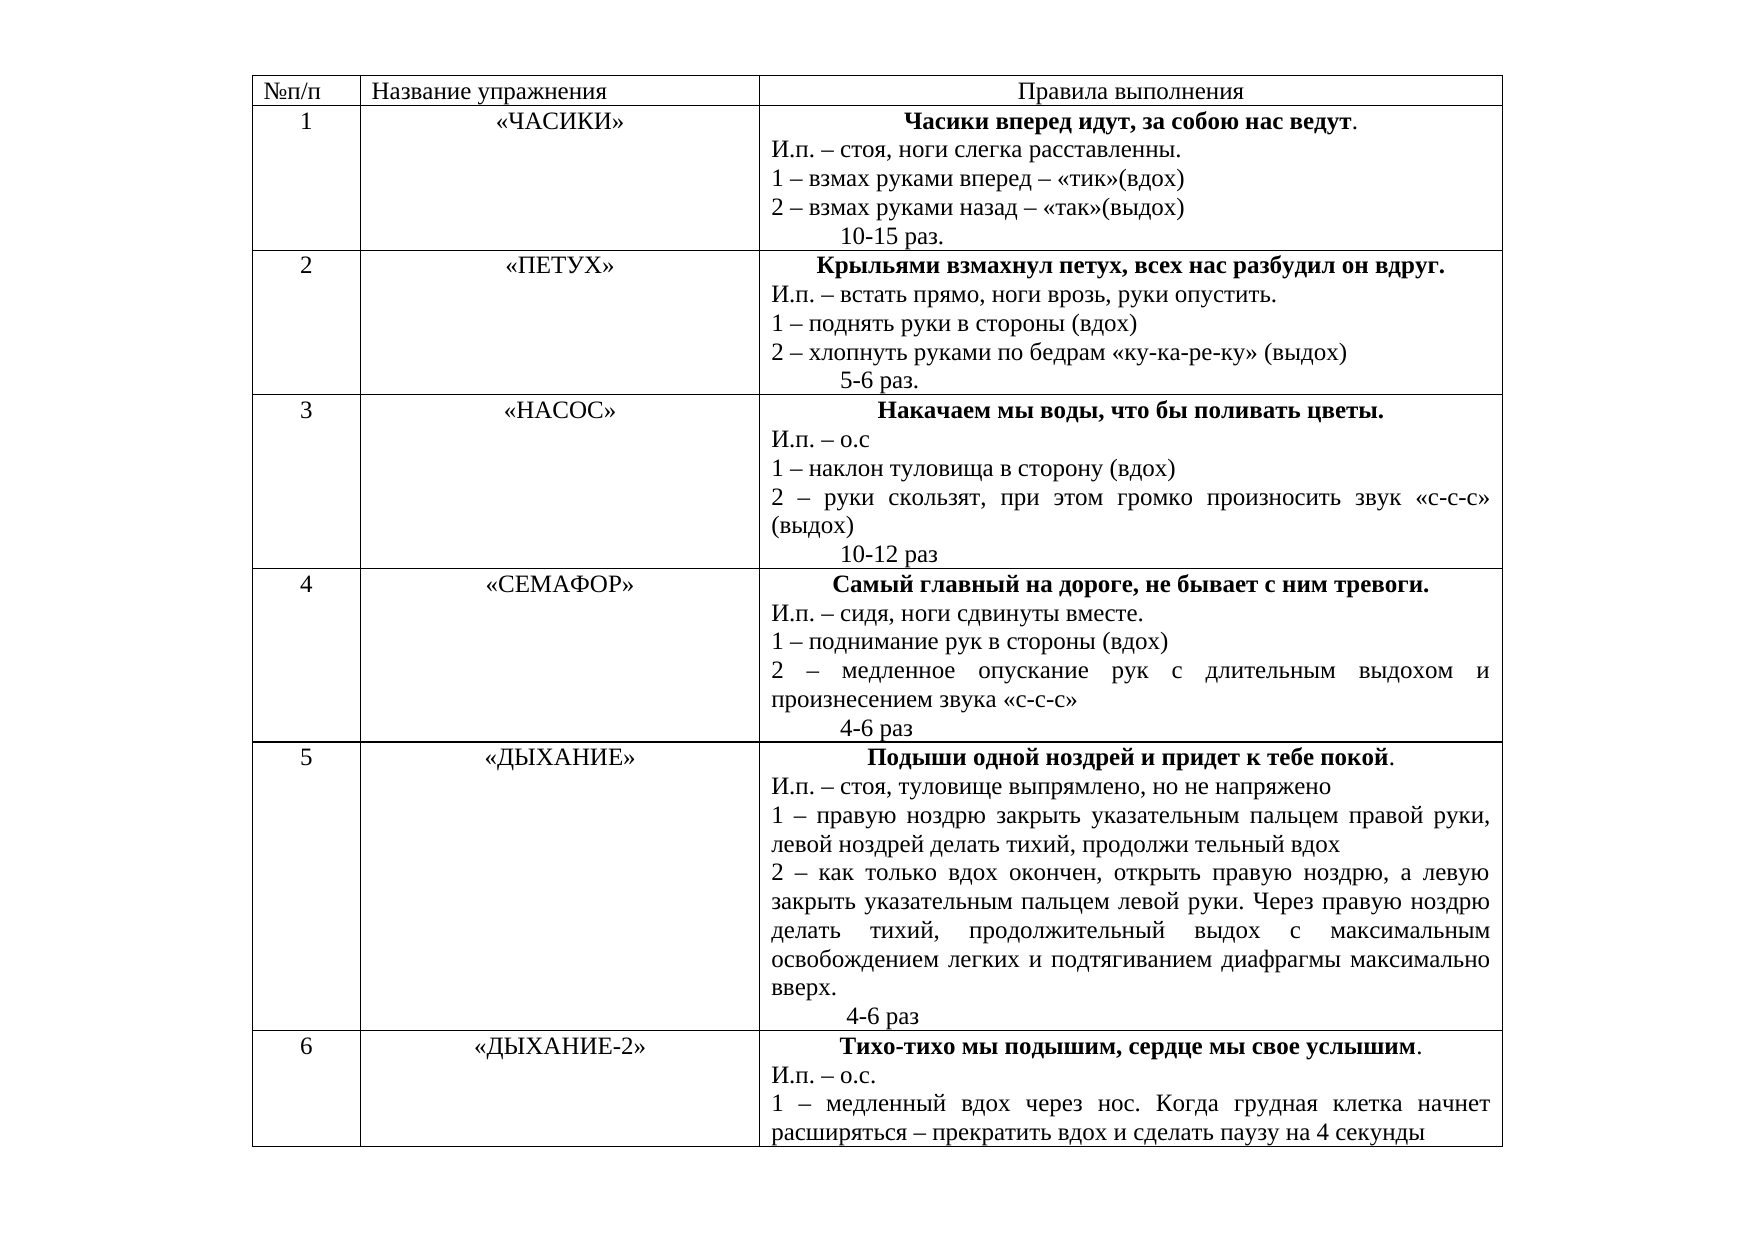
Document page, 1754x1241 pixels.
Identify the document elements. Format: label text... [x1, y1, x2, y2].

table_cell 5 [253, 743, 360, 1030]
table_cell «СЕМАФОР» [361, 569, 759, 741]
table_cell Крыльями взмахнул петух, всех нас разбудил он вдруг. И.п. – встать прямо, ноги врозь, руки опустить. 1 – поднять руки в стороны (вдох) 2 – хлопнуть руками по бедрам «ку-ка-ре-ку» (выдох) 5-6 раз. [760, 251, 1502, 394]
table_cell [760, 1031, 1502, 1146]
table_cell Часики вперед идут, за собою нас ведут. И.п. – стоя, ноги слегка расставленны. 1 – взмах руками вперед – «тик»(вдох) 2 – взмах руками назад – «так»(выдох) 10-15 раз. [760, 106, 1502, 249]
table_cell «ПЕТУХ» [361, 251, 759, 394]
table_cell Подыши одной ноздрей и придет к тебе покой. И.п. – стоя, туловище выпрямлено, но не напряжено 1 – правую ноздрю закрыть указательным пальцем правой руки, левой ноздрей делать тихий, продолжи тельный вдох 2 – как только вдох окончен, открыть правую ноздрю, а левую закрыть указательным пальцем левой руки. Через правую ноздрю делать тихий, продолжительный выдох с максимальным освобождением легких и подтягиванием диафрагмы максимально вверх. 4-6 раз [760, 743, 1502, 1030]
table_header Правила выполнения [760, 76, 1502, 105]
table_header №п/п [253, 76, 360, 105]
table_cell «ЧАСИКИ» [361, 106, 759, 249]
table_cell «НАСОС» [361, 395, 759, 568]
table_header Название упражнения [361, 76, 759, 105]
table_cell «ДЫХАНИЕ» [361, 743, 759, 1030]
table_cell 2 [253, 251, 360, 394]
table_cell 3 [253, 395, 360, 568]
table_cell 6 [253, 1031, 360, 1146]
table_cell 1 [253, 106, 360, 249]
table_cell 4 [253, 569, 360, 741]
table_cell Самый главный на дороге, не бывает с ним тревоги. И.п. – сидя, ноги сдвинуты вместе. 1 – поднимание рук в стороны (вдох) 2 – медленное опускание рук с длительным выдохом и произнесением звука «с-с-с» 4-6 раз [760, 569, 1502, 741]
table_cell Накачаем мы воды, что бы поливать цветы. И.п. – о.с 1 – наклон туловища в сторону (вдох) 2 – руки скользят, при этом громко произносить звук «с-с-с» (выдох) 10-12 раз [760, 395, 1502, 568]
table_cell «ДЫХАНИЕ-2» [361, 1031, 759, 1146]
